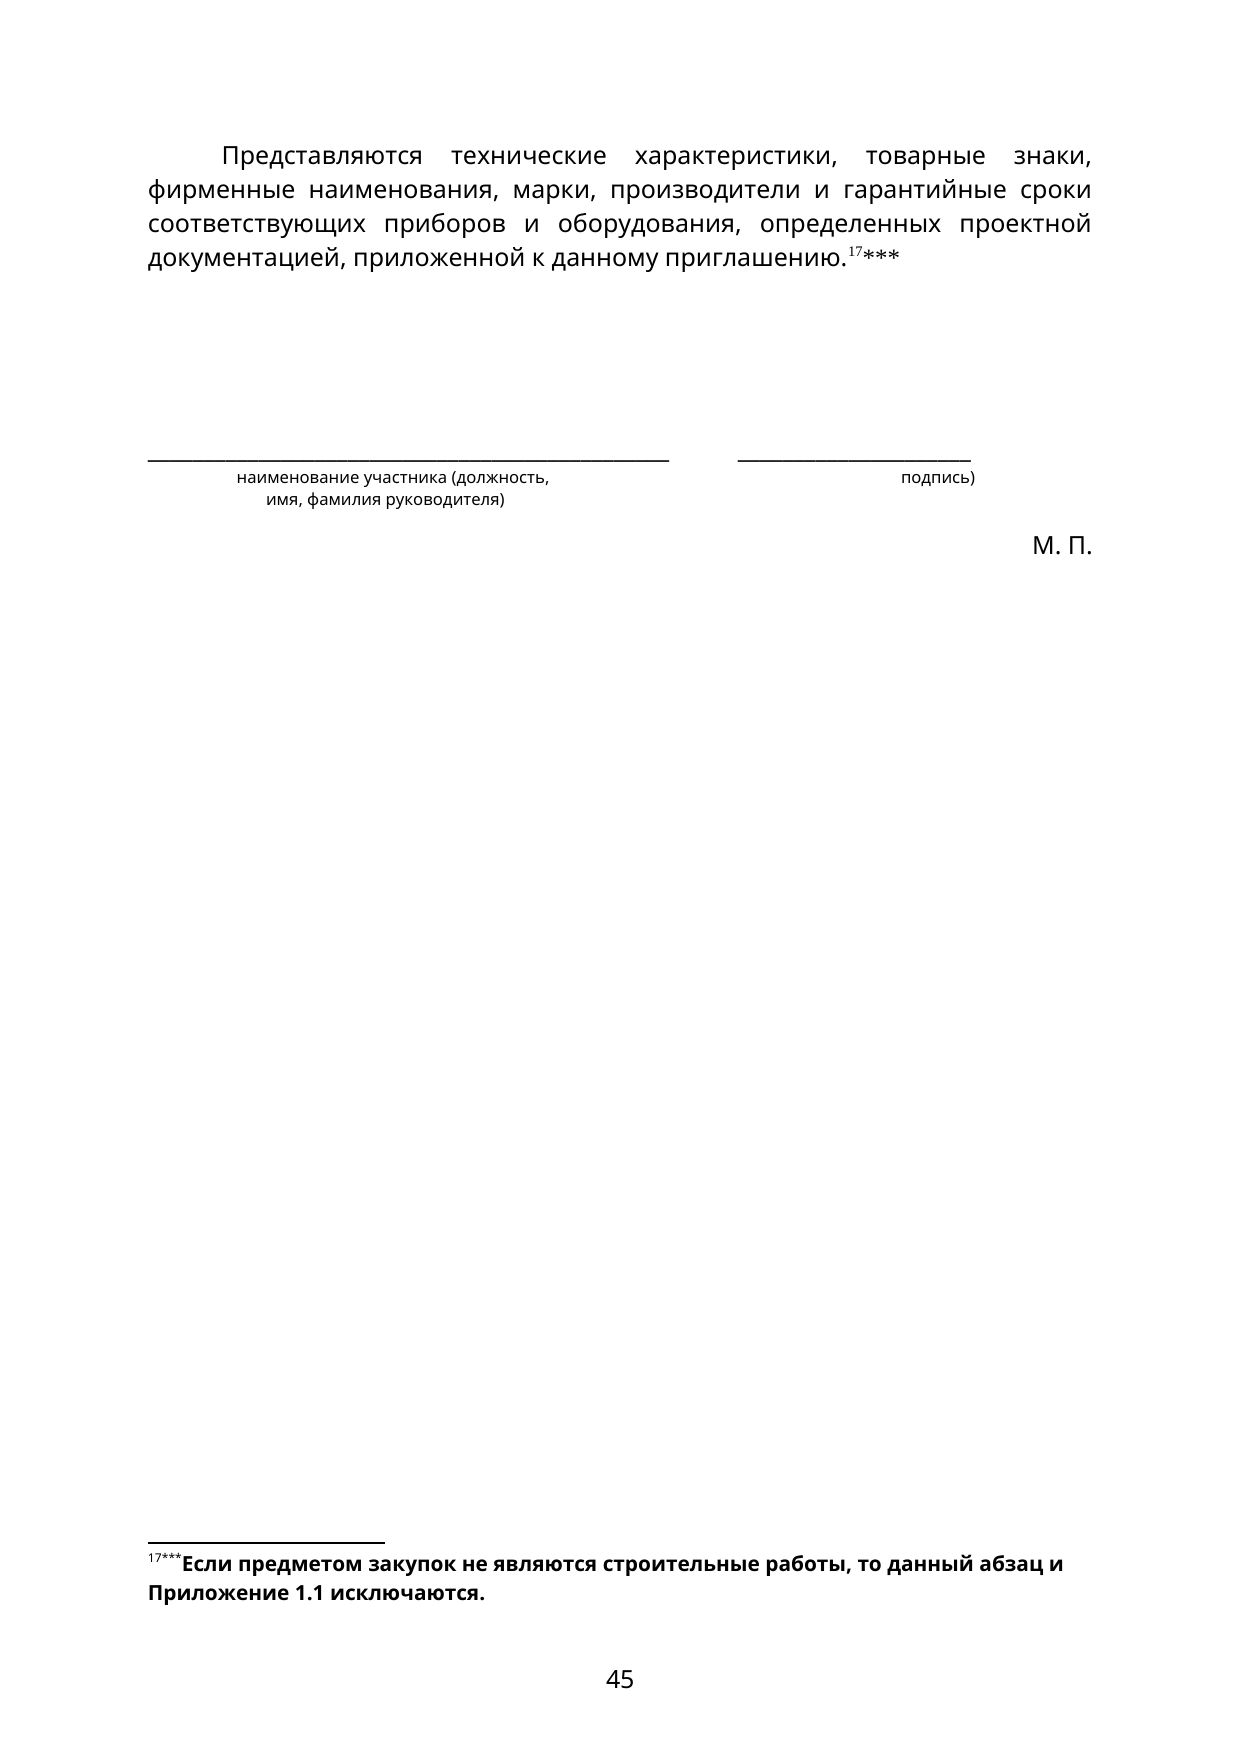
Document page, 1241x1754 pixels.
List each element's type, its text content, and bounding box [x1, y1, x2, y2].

text имя, фамилия руководителя) [266, 488, 1092, 511]
text М. П. [148, 527, 1092, 561]
text _______________________________________________ _____________________ [148, 431, 1092, 465]
text Представляются технические характеристики, товарные знаки, фирменные наименования, марки, производители и гарантийные сроки соответствующих приборов и оборудования, определенных проектной документацией, приложенной к данному приглашению.*** [148, 137, 1092, 274]
text наименование участника (должность, подпись) [236, 465, 1092, 488]
